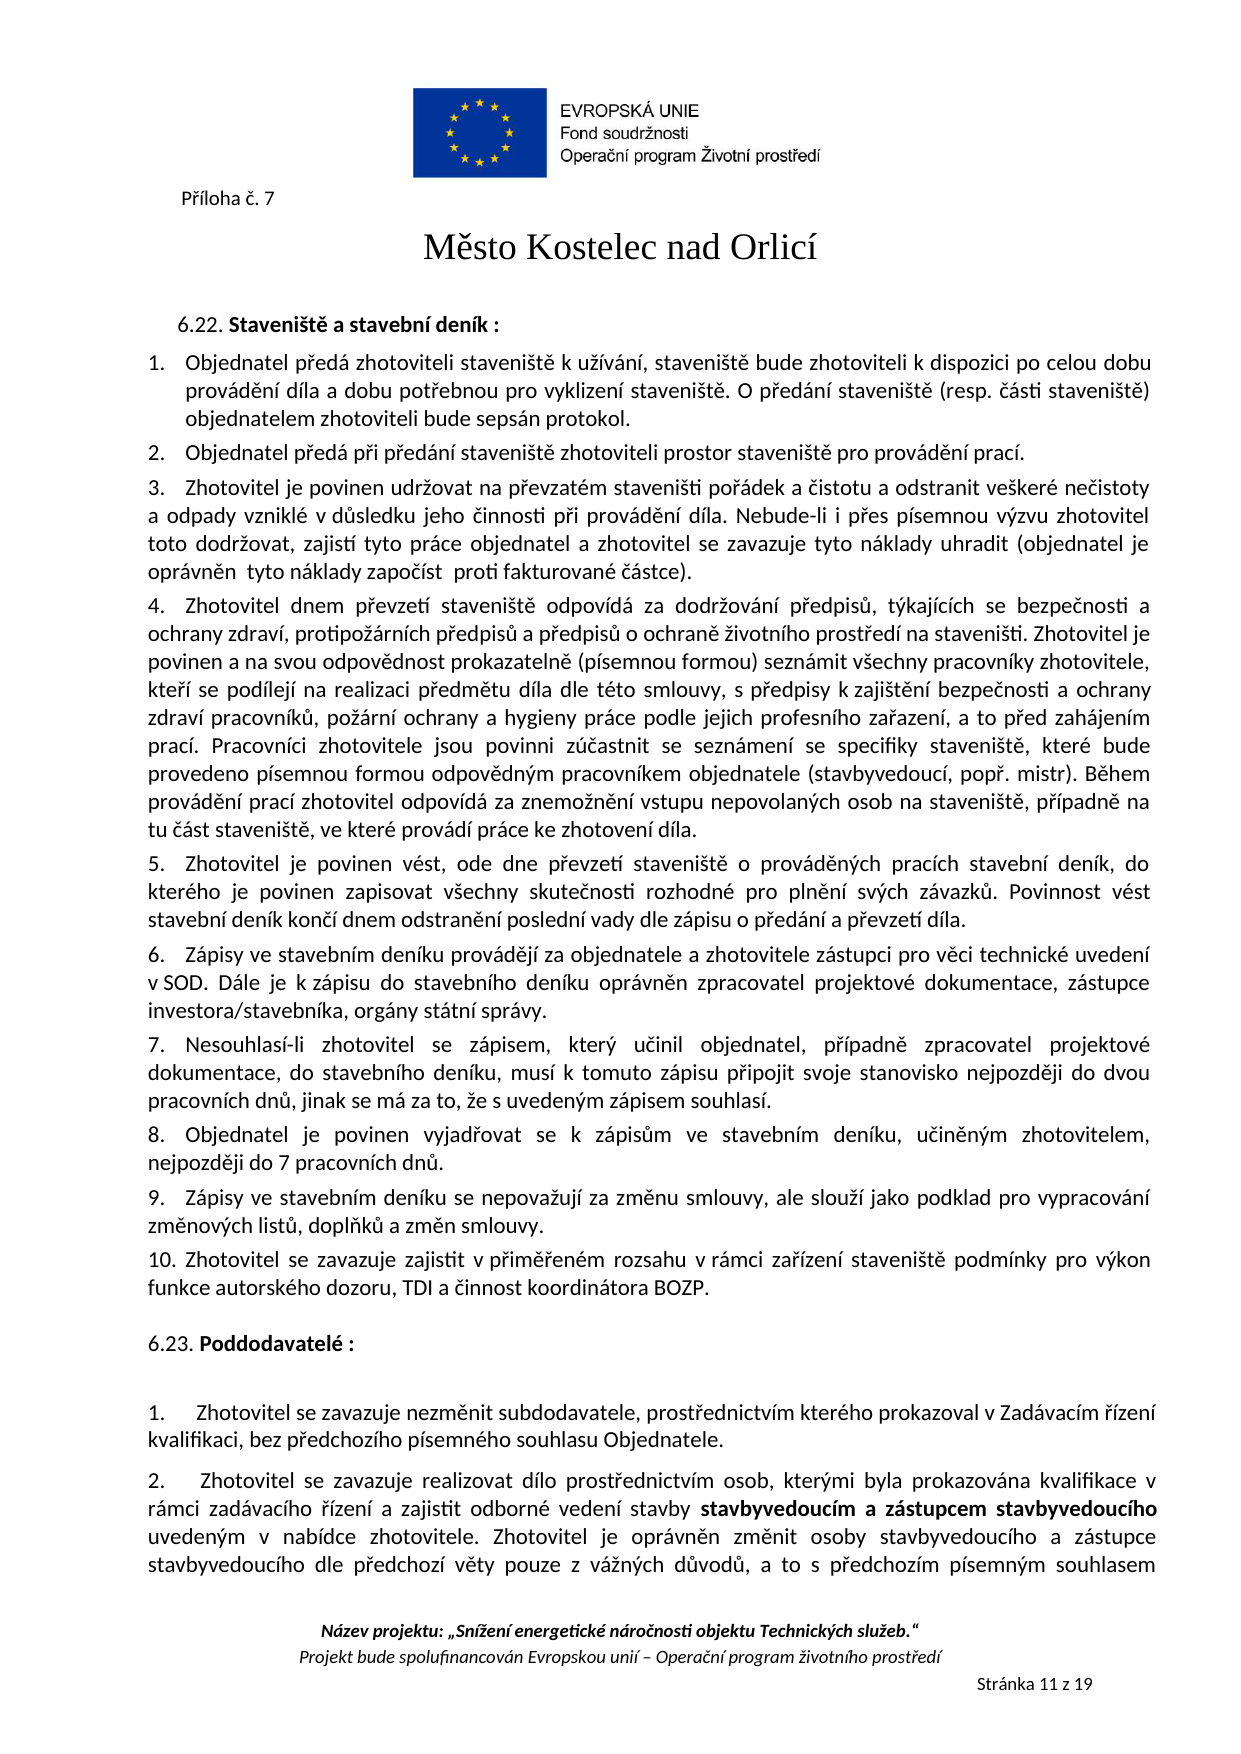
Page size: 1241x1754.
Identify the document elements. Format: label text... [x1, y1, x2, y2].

list Objednatel předá zhotoviteli staveniště k užívání, staveniště bude zhotoviteli k dispozici po celou dobu provádění díla a dobu potřebnou pro vyklizení staveniště. O předání staveniště (resp. části staveniště) objednatelem zhotoviteli bude sepsán protokol. [148, 348, 1152, 432]
list Zápisy ve stavebním deníku provádějí za objednatele a zhotovitele zástupci pro věci technické uvedení v SOD. Dále je k zápisu do stavebního deníku oprávněn zpracovatel projektové dokumentace, zástupce investora/stavebníka, orgány státní správy. [148, 940, 1152, 1024]
list Nesouhlasí-li zhotovitel se zápisem, který učinil objednatel, případně zpracovatel projektové dokumentace, do stavebního deníku, musí k tomuto zápisu připojit svoje stanovisko nejpozději do dvou pracovních dnů, jinak se má za to, že s uvedeným zápisem souhlasí. [148, 1030, 1152, 1114]
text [148, 1466, 1158, 1578]
list Zhotovitel je povinen vést, ode dne převzetí staveniště o prováděných pracích stavební deník, do kterého je povinen zapisovat všechny skutečnosti rozhodné pro plnění svých závazků. Povinnost vést stavební deník končí dnem odstranění poslední vady dle zápisu o předání a převzetí díla. [148, 849, 1152, 933]
list Zápisy ve stavebním deníku se nepovažují za změnu smlouvy, ale slouží jako podklad pro vypracování změnových listů, doplňků a změn smlouvy. [148, 1183, 1152, 1239]
text 1. Zhotovitel se zavazuje nezměnit subdodavatele, prostřednictvím kterého prokazoval v Zadávacím řízení kvalifikaci, bez předchozího písemného souhlasu Objednatele. [148, 1398, 1158, 1454]
list Objednatel je povinen vyjadřovat se k zápisům ve stavebním deníku, učiněným zhotovitelem, nejpozději do 7 pracovních dnů. [148, 1120, 1152, 1176]
list Zhotovitel dnem převzetí staveniště odpovídá za dodržování předpisů, týkajících se bezpečnosti a ochrany zdraví, protipožárních předpisů a předpisů o ochraně životního prostředí na staveništi. Zhotovitel je povinen a na svou odpovědnost prokazatelně (písemnou formou) seznámit všechny pracovníky zhotovitele, kteří se podílejí na realizaci předmětu díla dle této smlouvy, s předpisy k zajištění bezpečnosti a ochrany zdraví pracovníků, požární ochrany a hygieny práce podle jejich profesního zařazení, a to před zahájením prací. Pracovníci zhotovitele jsou povinni zúčastnit se seznámení se specifiky staveniště, které bude provedeno písemnou formou odpovědným pracovníkem objednatele (stavbyvedoucí, popř. mistr). Během provádění prací zhotovitel odpovídá za znemožnění vstupu nepovolaných osob na staveniště, případně na tu část staveniště, ve které provádí práce ke zhotovení díla. [148, 591, 1152, 843]
text 6.23. Poddodavatelé : [148, 1329, 1152, 1357]
list Objednatel předá při předání staveniště zhotoviteli prostor staveniště pro provádění prací. [148, 438, 1152, 466]
list Zhotovitel se zavazuje zajistit v přiměřeném rozsahu v rámci zařízení staveniště podmínky pro výkon funkce autorského dozoru, TDI a činnost koordinátora BOZP. [148, 1245, 1152, 1301]
text 6.22. Staveniště a stavební deník : [177, 310, 1093, 338]
list Zhotovitel je povinen udržovat na převzatém staveništi pořádek a čistotu a odstranit veškeré nečistoty a odpady vzniklé v důsledku jeho činnosti při provádění díla. Nebude-li i přes písemnou výzvu zhotovitel toto dodržovat, zajistí tyto práce objednatel a zhotovitel se zavazuje tyto náklady uhradit (objednatel je oprávněn tyto náklady započíst proti fakturované částce). [148, 473, 1152, 585]
